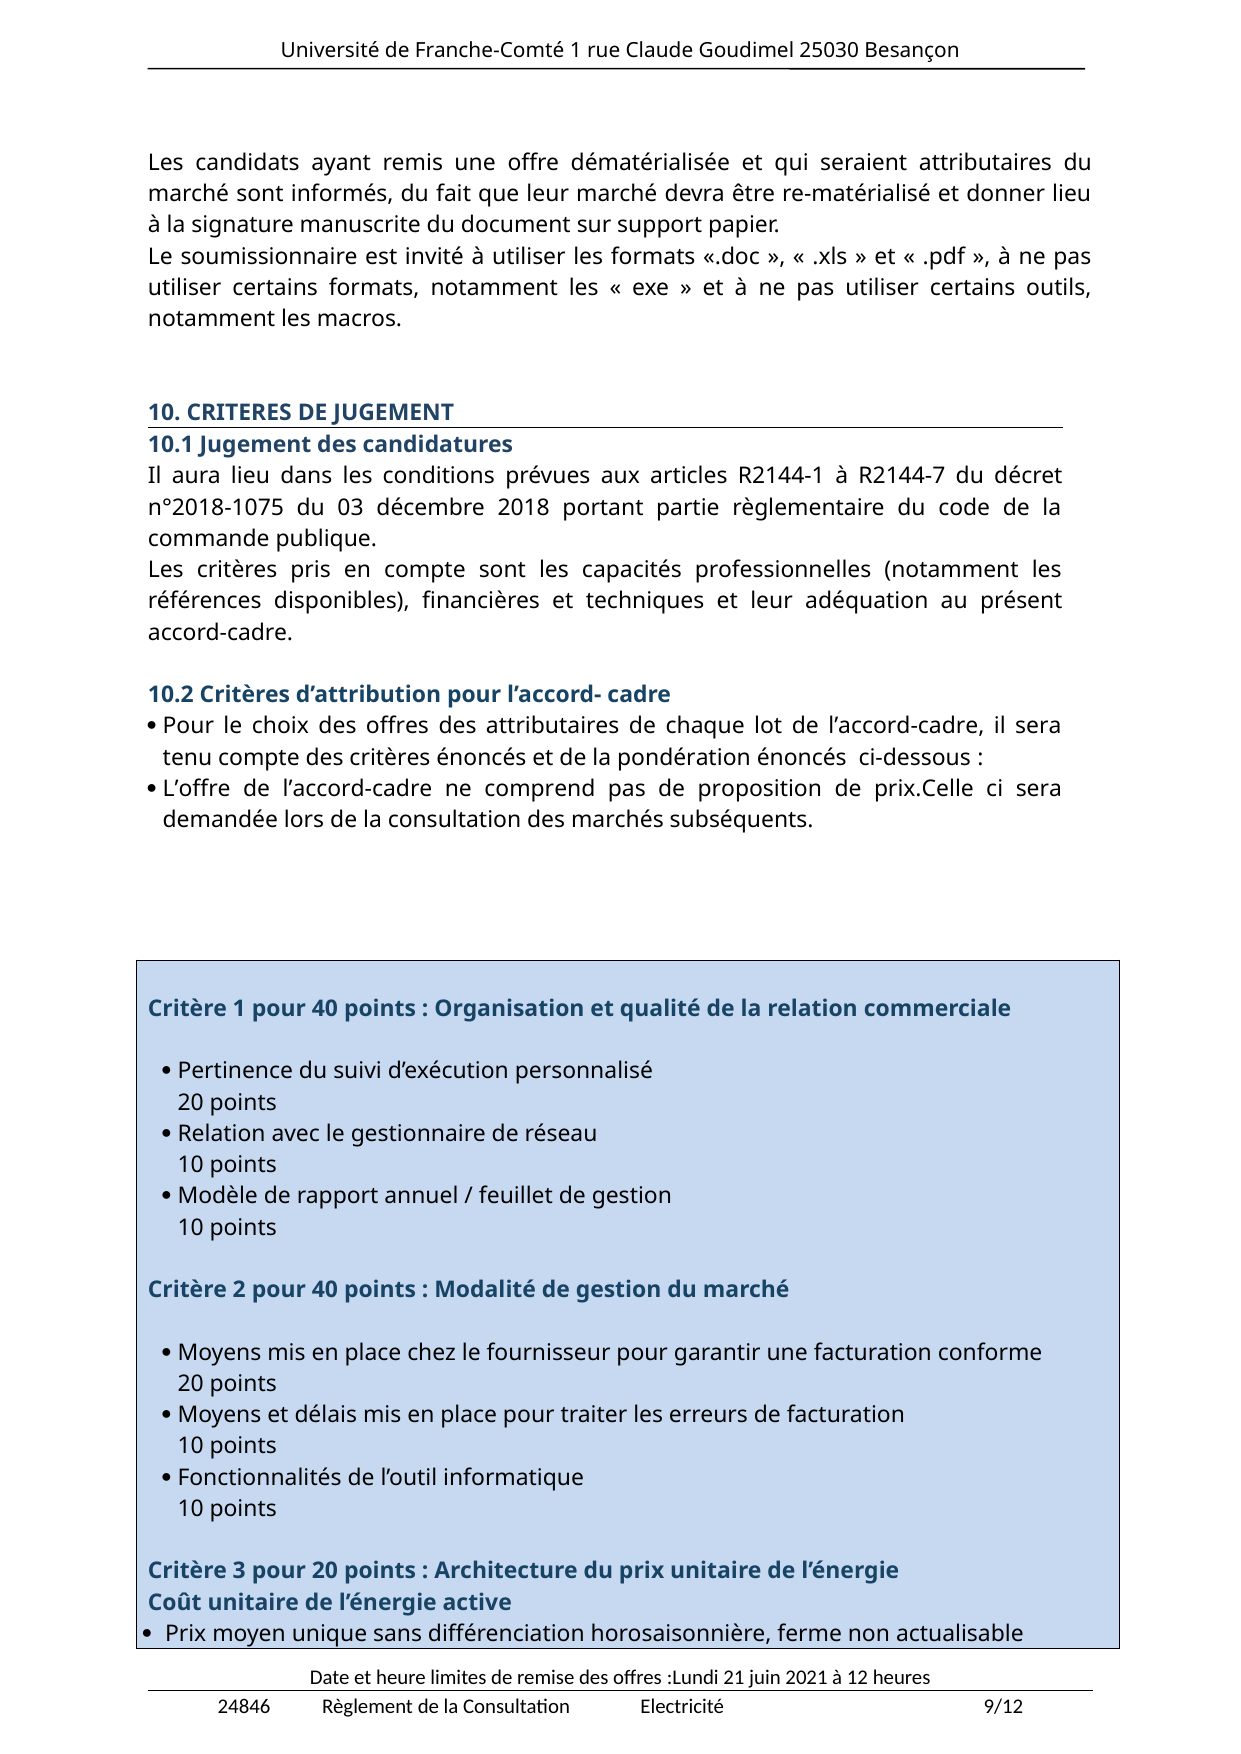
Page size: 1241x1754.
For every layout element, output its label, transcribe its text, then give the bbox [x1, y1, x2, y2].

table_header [137, 961, 1119, 1648]
text 10.1 Jugement des candidatures [148, 428, 1063, 459]
list L’offre de l’accord-cadre ne comprend pas de proposition de prix.Celle ci sera demandée lors de la consultation des marchés subséquents. [148, 772, 1063, 834]
text Les critères pris en compte sont les capacités professionnelles (notamment les références disponibles), financières et techniques et leur adéquation au présent accord-cadre. [148, 553, 1063, 647]
text Les candidats ayant remis une offre dématérialisée et qui seraient attributaires du marché sont informés, du fait que leur marché devra être re-matérialisé et donner lieu à la signature manuscrite du document sur support papier. [148, 146, 1092, 240]
text Il aura lieu dans les conditions prévues aux articles R2144-1 à R2144-7 du décret n°2018-1075 du 03 décembre 2018 portant partie règlementaire du code de la commande publique. [148, 459, 1063, 553]
text 10. CRITERES DE JUGEMENT [148, 396, 1063, 427]
text 10.2 Critères d’attribution pour l’accord- cadre [148, 678, 1063, 709]
text Le soumissionnaire est invité à utiliser les formats «.doc », « .xls » et « .pdf », à ne pas utiliser certains formats, notamment les « exe » et à ne pas utiliser certains outils, notamment les macros. [148, 240, 1092, 333]
list Pour le choix des offres des attributaires de chaque lot de l’accord-cadre, il sera tenu compte des critères énoncés et de la pondération énoncés ci-dessous : [148, 709, 1063, 772]
